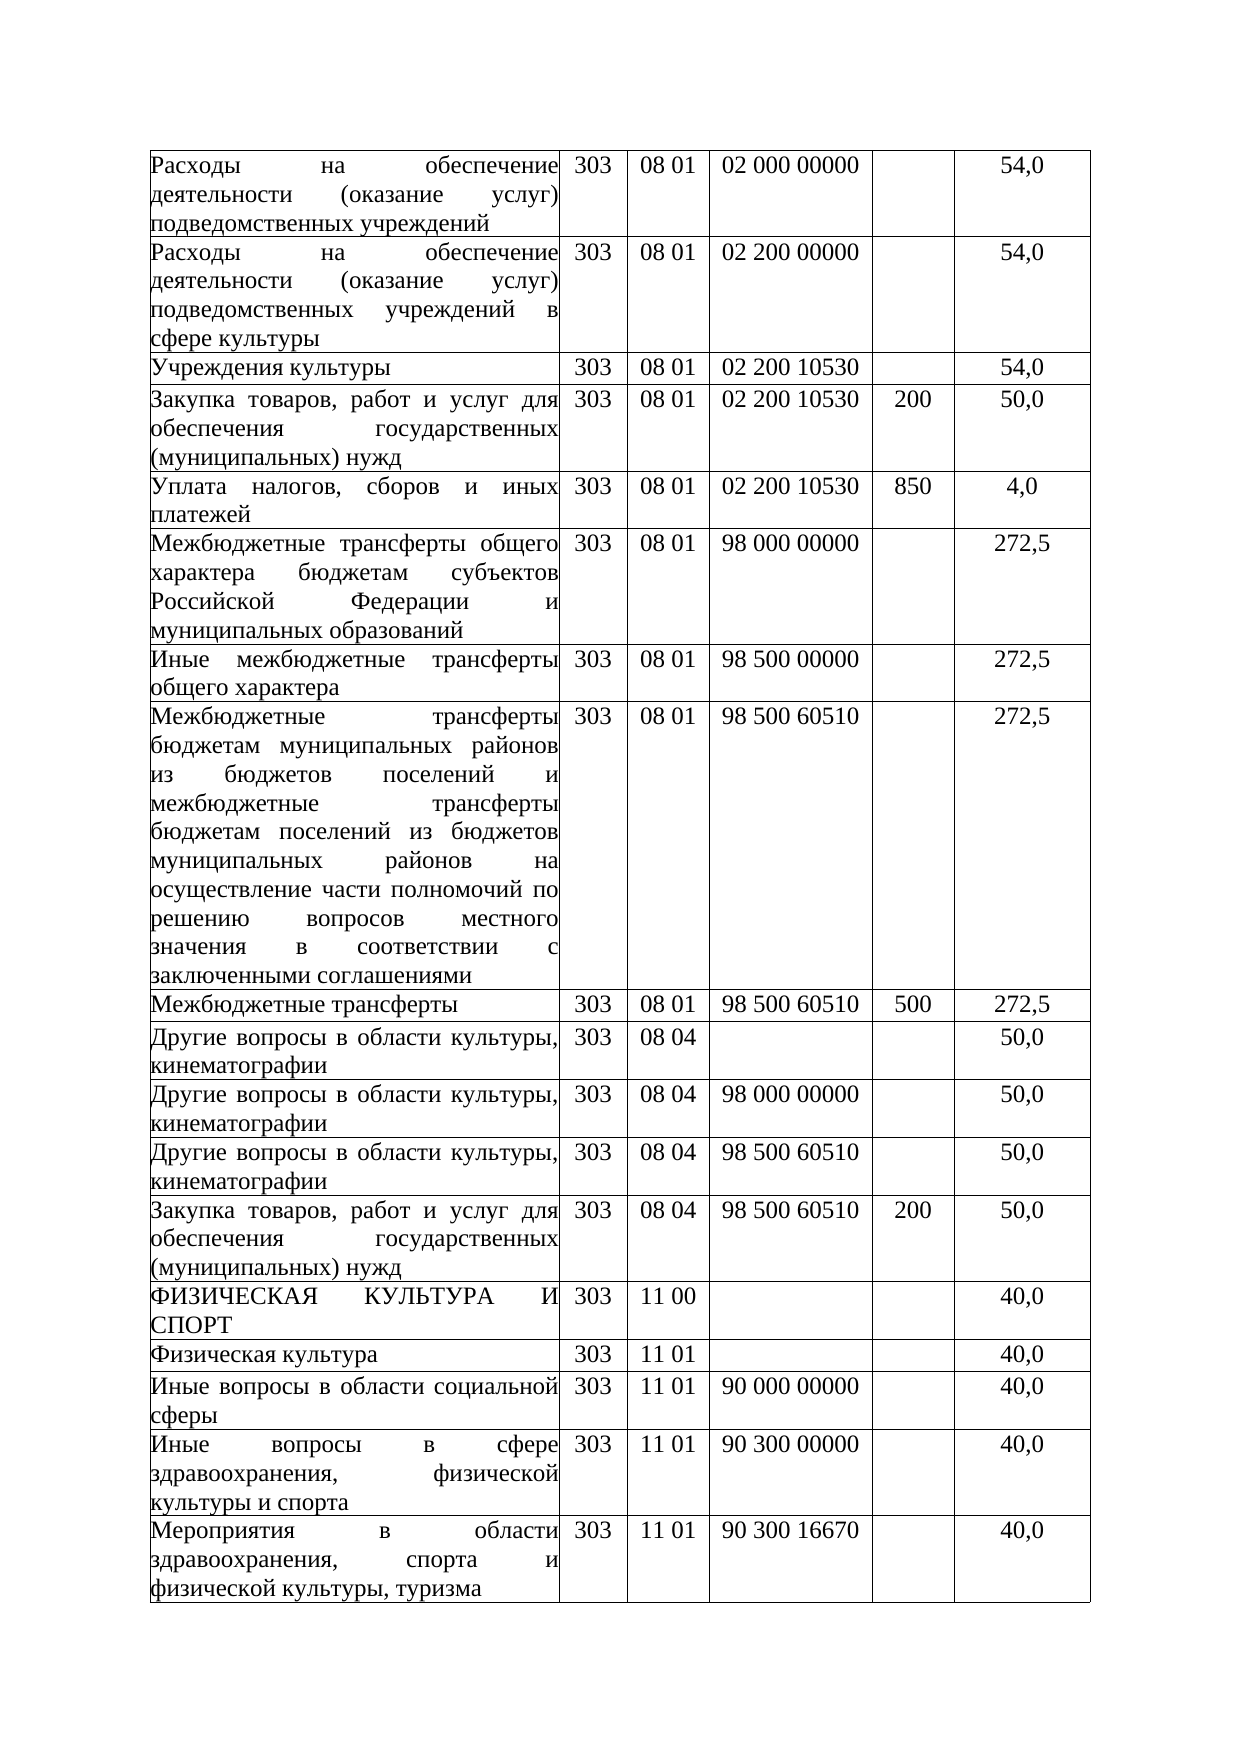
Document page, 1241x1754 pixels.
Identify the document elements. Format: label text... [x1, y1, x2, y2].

table_cell 90 300 16670 [710, 1516, 872, 1602]
table_cell 98 500 60510 [710, 1196, 872, 1281]
table_cell 11 01 [628, 1372, 709, 1429]
table_cell [873, 353, 954, 384]
table_cell 500 [873, 990, 954, 1021]
table_cell 303 [560, 1430, 627, 1515]
table_cell [873, 1022, 954, 1079]
table_cell 303 [560, 1080, 627, 1137]
table_cell 08 01 [628, 237, 709, 352]
table_cell 98 000 00000 [710, 529, 872, 643]
table_cell Учреждения культуры [151, 353, 559, 384]
table_cell 303 [560, 472, 627, 528]
table_cell Иные вопросы в сфере здравоохранения, физической культуры и спорта [151, 1430, 559, 1515]
table_cell 272,5 [955, 529, 1090, 643]
table_cell 11 01 [628, 1516, 709, 1602]
table_cell 08 04 [628, 1080, 709, 1137]
table_cell 50,0 [955, 385, 1090, 471]
table_cell Закупка товаров, работ и услуг для обеспечения государственных (муниципальных) нужд [151, 1196, 559, 1281]
table_cell 11 01 [628, 1340, 709, 1371]
table_cell 303 [560, 1340, 627, 1371]
table_cell 90 300 00000 [710, 1430, 872, 1515]
table_cell 54,0 [955, 353, 1090, 384]
table_cell 08 01 [628, 529, 709, 643]
table_cell Межбюджетные трансферты общего характера бюджетам субъектов Российской Федерации и муниципальных образований [151, 529, 559, 643]
table_cell 08 01 [628, 990, 709, 1021]
table_cell 08 01 [628, 353, 709, 384]
table_cell 02 000 00000 [710, 151, 872, 236]
table_cell 98 500 60510 [710, 990, 872, 1021]
table_cell 40,0 [955, 1282, 1090, 1339]
table_cell 08 04 [628, 1022, 709, 1079]
table_cell 54,0 [955, 237, 1090, 352]
table_cell 98 500 00000 [710, 645, 872, 701]
table_cell Другие вопросы в области культуры, кинематографии [151, 1080, 559, 1137]
table_cell Уплата налогов, сборов и иных платежей [151, 472, 559, 528]
table_cell 303 [560, 529, 627, 643]
table_cell [873, 1430, 954, 1515]
table_cell [873, 529, 954, 643]
table_cell Закупка товаров, работ и услуг для обеспечения государственных (муниципальных) нужд [151, 385, 559, 471]
table_cell 303 [560, 990, 627, 1021]
table_cell Межбюджетные трансферты [151, 990, 559, 1021]
table_cell 08 01 [628, 385, 709, 471]
table_cell 303 [560, 1282, 627, 1339]
table_cell Иные вопросы в области социальной сферы [151, 1372, 559, 1429]
table_cell [873, 1340, 954, 1371]
table_cell 08 01 [628, 151, 709, 236]
table_cell 98 500 60510 [710, 1138, 872, 1194]
table_cell [873, 702, 954, 989]
table_cell 40,0 [955, 1516, 1090, 1602]
table_cell 303 [560, 702, 627, 989]
table_cell [873, 1516, 954, 1602]
table_cell 272,5 [955, 645, 1090, 701]
table_cell 50,0 [955, 1196, 1090, 1281]
table_cell 40,0 [955, 1430, 1090, 1515]
table_cell 303 [560, 353, 627, 384]
table_cell [873, 1080, 954, 1137]
table_cell 08 04 [628, 1138, 709, 1194]
table_cell [873, 237, 954, 352]
table_cell [873, 151, 954, 236]
table_cell [873, 1138, 954, 1194]
table_cell [710, 1022, 872, 1079]
table_cell 40,0 [955, 1372, 1090, 1429]
table_cell 200 [873, 385, 954, 471]
table_cell 50,0 [955, 1022, 1090, 1079]
table_cell 54,0 [955, 151, 1090, 236]
table_cell Другие вопросы в области культуры, кинематографии [151, 1022, 559, 1079]
table_cell 303 [560, 1516, 627, 1602]
table_cell [873, 1282, 954, 1339]
table_cell 40,0 [955, 1340, 1090, 1371]
table_cell 08 01 [628, 645, 709, 701]
table_cell 850 [873, 472, 954, 528]
table_cell [710, 1282, 872, 1339]
table_cell 02 200 10530 [710, 353, 872, 384]
table_cell 02 200 10530 [710, 385, 872, 471]
table_cell Другие вопросы в области культуры, кинематографии [151, 1138, 559, 1194]
table_cell 4,0 [955, 472, 1090, 528]
table_cell 08 04 [628, 1196, 709, 1281]
table_cell Физическая культура [151, 1340, 559, 1371]
table_cell ФИЗИЧЕСКАЯ КУЛЬТУРА И СПОРТ [151, 1282, 559, 1339]
table_cell [710, 1340, 872, 1371]
table_cell [873, 1372, 954, 1429]
table_cell Расходы на обеспечение деятельности (оказание услуг) подведомственных учреждений в сфере культуры [151, 237, 559, 352]
table_cell 02 200 00000 [710, 237, 872, 352]
table_cell 303 [560, 645, 627, 701]
table_cell 98 000 00000 [710, 1080, 872, 1137]
table_cell 02 200 10530 [710, 472, 872, 528]
table_cell 11 01 [628, 1430, 709, 1515]
table_cell 303 [560, 237, 627, 352]
table_cell 303 [560, 1022, 627, 1079]
table_cell Иные межбюджетные трансферты общего характера [151, 645, 559, 701]
table_cell 272,5 [955, 990, 1090, 1021]
table_cell 272,5 [955, 702, 1090, 989]
table_cell 11 00 [628, 1282, 709, 1339]
table_cell [873, 645, 954, 701]
table_cell 303 [560, 151, 627, 236]
table_cell 08 01 [628, 472, 709, 528]
table_cell Мероприятия в области здравоохранения, спорта и физической культуры, туризма [151, 1516, 559, 1602]
table_cell 303 [560, 1372, 627, 1429]
table_cell 50,0 [955, 1080, 1090, 1137]
table_cell 08 01 [628, 702, 709, 989]
table_cell 50,0 [955, 1138, 1090, 1194]
table_cell 200 [873, 1196, 954, 1281]
table_cell 303 [560, 1196, 627, 1281]
table_cell 303 [560, 385, 627, 471]
table_cell 303 [560, 1138, 627, 1194]
table_cell 98 500 60510 [710, 702, 872, 989]
table_cell Межбюджетные трансферты бюджетам муниципальных районов из бюджетов поселений и межбюджетные трансферты бюджетам поселений из бюджетов муниципальных районов на осуществление части полномочий по решению вопросов местного значения в соответствии с заключенными соглашениями [151, 702, 559, 989]
table_cell 90 000 00000 [710, 1372, 872, 1429]
table_cell Расходы на обеспечение деятельности (оказание услуг) подведомственных учреждений [151, 151, 559, 236]
